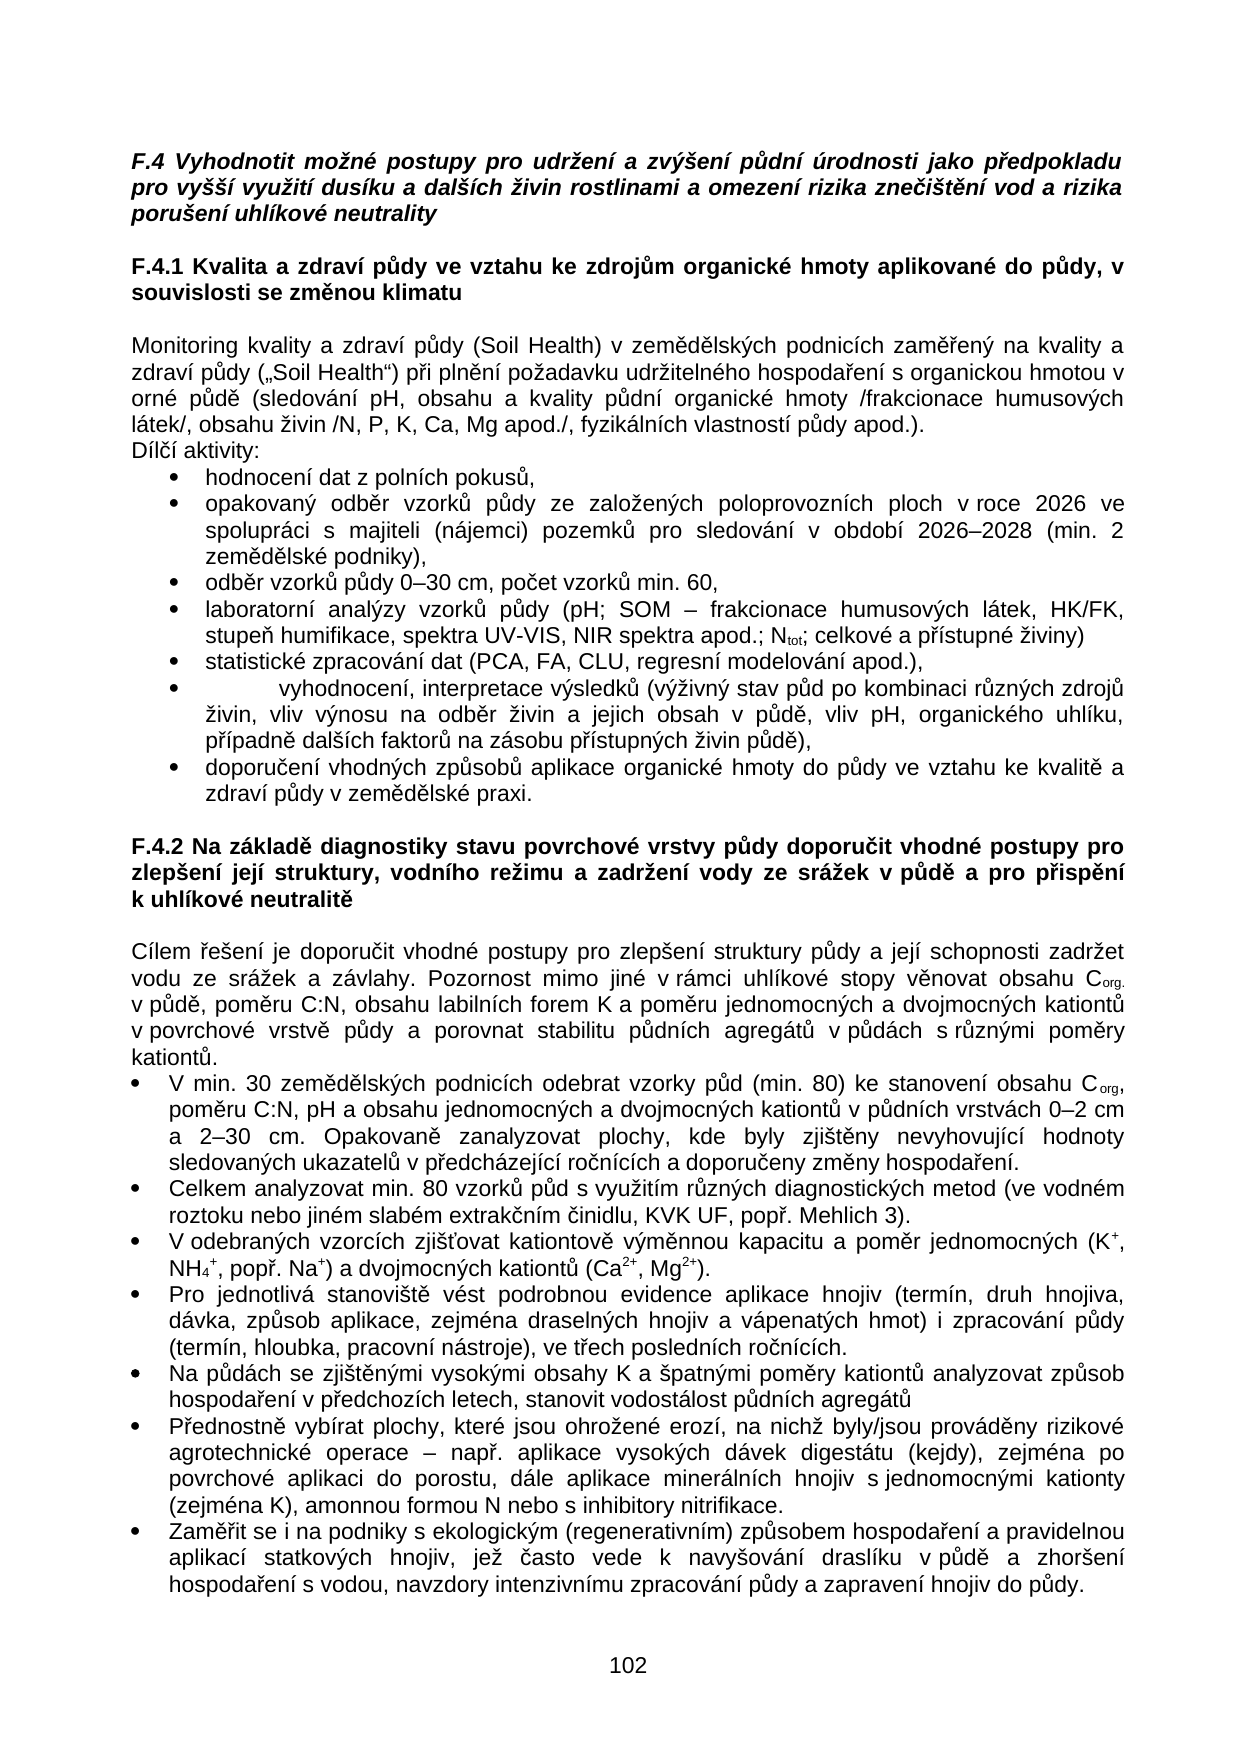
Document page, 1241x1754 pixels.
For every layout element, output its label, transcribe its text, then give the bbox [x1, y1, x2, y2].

list V odebraných vzorcích zjišťovat kationtově výměnnou kapacitu a poměr jednomocných (K+, NH4+, popř. Na+) a dvojmocných kationtů (Ca2+, Mg2+). [131, 1228, 1125, 1281]
list Pro jednotlivá stanoviště vést podrobnou evidence aplikace hnojiv (termín, druh hnojiva, dávka, způsob aplikace, zejména draselných hnojiv a vápenatých hmot) i zpracování půdy (termín, hloubka, pracovní nástroje), ve třech posledních ročnících. [131, 1281, 1125, 1360]
list statistické zpracování dat (PCA, FA, CLU, regresní modelování apod.), [170, 648, 1125, 675]
list odběr vzorků půdy 0–30 cm, počet vzorků min. 60, [170, 569, 1125, 596]
text F.4.2 Na základě diagnostiky stavu povrchové vrstvy půdy doporučit vhodné postupy pro zlepšení její struktury, vodního režimu a zadržení vody ze srážek v půdě a pro přispění k uhlíkové neutralitě [131, 833, 1125, 912]
text Monitoring kvality a zdraví půdy (Soil Health) v zemědělských podnicích zaměřený na kvality a zdraví půdy („Soil Health“) při plnění požadavku udržitelného hospodaření s organickou hmotou v orné půdě (sledování pH, obsahu a kvality půdní organické hmoty /frakcionace humusových látek/, obsahu živin /N, P, K, Ca, Mg apod./, fyzikálních vlastností půdy apod.). [131, 332, 1125, 437]
list opakovaný odběr vzorků půdy ze založených poloprovozních ploch v roce 2026 ve spolupráci s majiteli (nájemci) pozemků pro sledování v období 2026–2028 (min. 2 zemědělské podniky), [170, 490, 1125, 569]
list laboratorní analýzy vzorků půdy (pH; SOM – frakcionace humusových látek, HK/FK, stupeň humifikace, spektra UV-VIS, NIR spektra apod.; Ntot; celkové a přístupné živiny) [170, 596, 1125, 648]
text F.4 Vyhodnotit možné postupy pro udržení a zvýšení půdní úrodnosti jako předpokladu pro vyšší využití dusíku a dalších živin rostlinami a omezení rizika znečištění vod a rizika porušení uhlíkové neutrality [131, 148, 1125, 227]
list Na půdách se zjištěnými vysokými obsahy K a špatnými poměry kationtů analyzovat způsob hospodaření v předchozích letech, stanovit vodostálost půdních agregátů [131, 1360, 1125, 1413]
list Přednostně vybírat plochy, které jsou ohrožené erozí, na nichž byly/jsou prováděny rizikové agrotechnické operace – např. aplikace vysokých dávek digestátu (kejdy), zejména po povrchové aplikaci do porostu, dále aplikace minerálních hnojiv s jednomocnými kationty (zejména K), amonnou formou N nebo s inhibitory nitrifikace. [131, 1413, 1125, 1518]
list V min. 30 zemědělských podnicích odebrat vzorky půd (min. 80) ke stanovení obsahu Corg, poměru C:N, pH a obsahu jednomocných a dvojmocných kationtů v půdních vrstvách 0–2 cm a 2–30 cm. Opakovaně zanalyzovat plochy, kde byly zjištěny nevyhovující hodnoty sledovaných ukazatelů v předcházející ročnících a doporučeny změny hospodaření. [131, 1070, 1125, 1175]
text Dílčí aktivity: [131, 437, 1125, 464]
list Celkem analyzovat min. 80 vzorků půd s využitím různých diagnostických metod (ve vodném roztoku nebo jiném slabém extrakčním činidlu, KVK UF, popř. Mehlich 3). [131, 1175, 1125, 1228]
list hodnocení dat z polních pokusů, [170, 464, 1125, 490]
text Cílem řešení je doporučit vhodné postupy pro zlepšení struktury půdy a její schopnosti zadržet vodu ze srážek a závlahy. Pozornost mimo jiné v rámci uhlíkové stopy věnovat obsahu Corg. v půdě, poměru C:N, obsahu labilních forem K a poměru jednomocných a dvojmocných kationtů v povrchové vrstvě půdy a porovnat stabilitu půdních agregátů v půdách s různými poměry kationtů. [131, 938, 1125, 1070]
list doporučení vhodných způsobů aplikace organické hmoty do půdy ve vztahu ke kvalitě a zdraví půdy v zemědělské praxi. [170, 754, 1125, 806]
text F.4.1 Kvalita a zdraví půdy ve vztahu ke zdrojům organické hmoty aplikované do půdy, v souvislosti se změnou klimatu [131, 253, 1125, 306]
list Zaměřit se i na podniky s ekologickým (regenerativním) způsobem hospodaření a pravidelnou aplikací statkových hnojiv, jež často vede k navyšování draslíku v půdě a zhoršení hospodaření s vodou, navzdory intenzivnímu zpracování půdy a zapravení hnojiv do půdy. [131, 1518, 1125, 1597]
list vyhodnocení, interpretace výsledků (výživný stav půd po kombinaci různých zdrojů živin, vliv výnosu na odběr živin a jejich obsah v půdě, vliv pH, organického uhlíku, případně dalších faktorů na zásobu přístupných živin půdě), [170, 675, 1125, 754]
